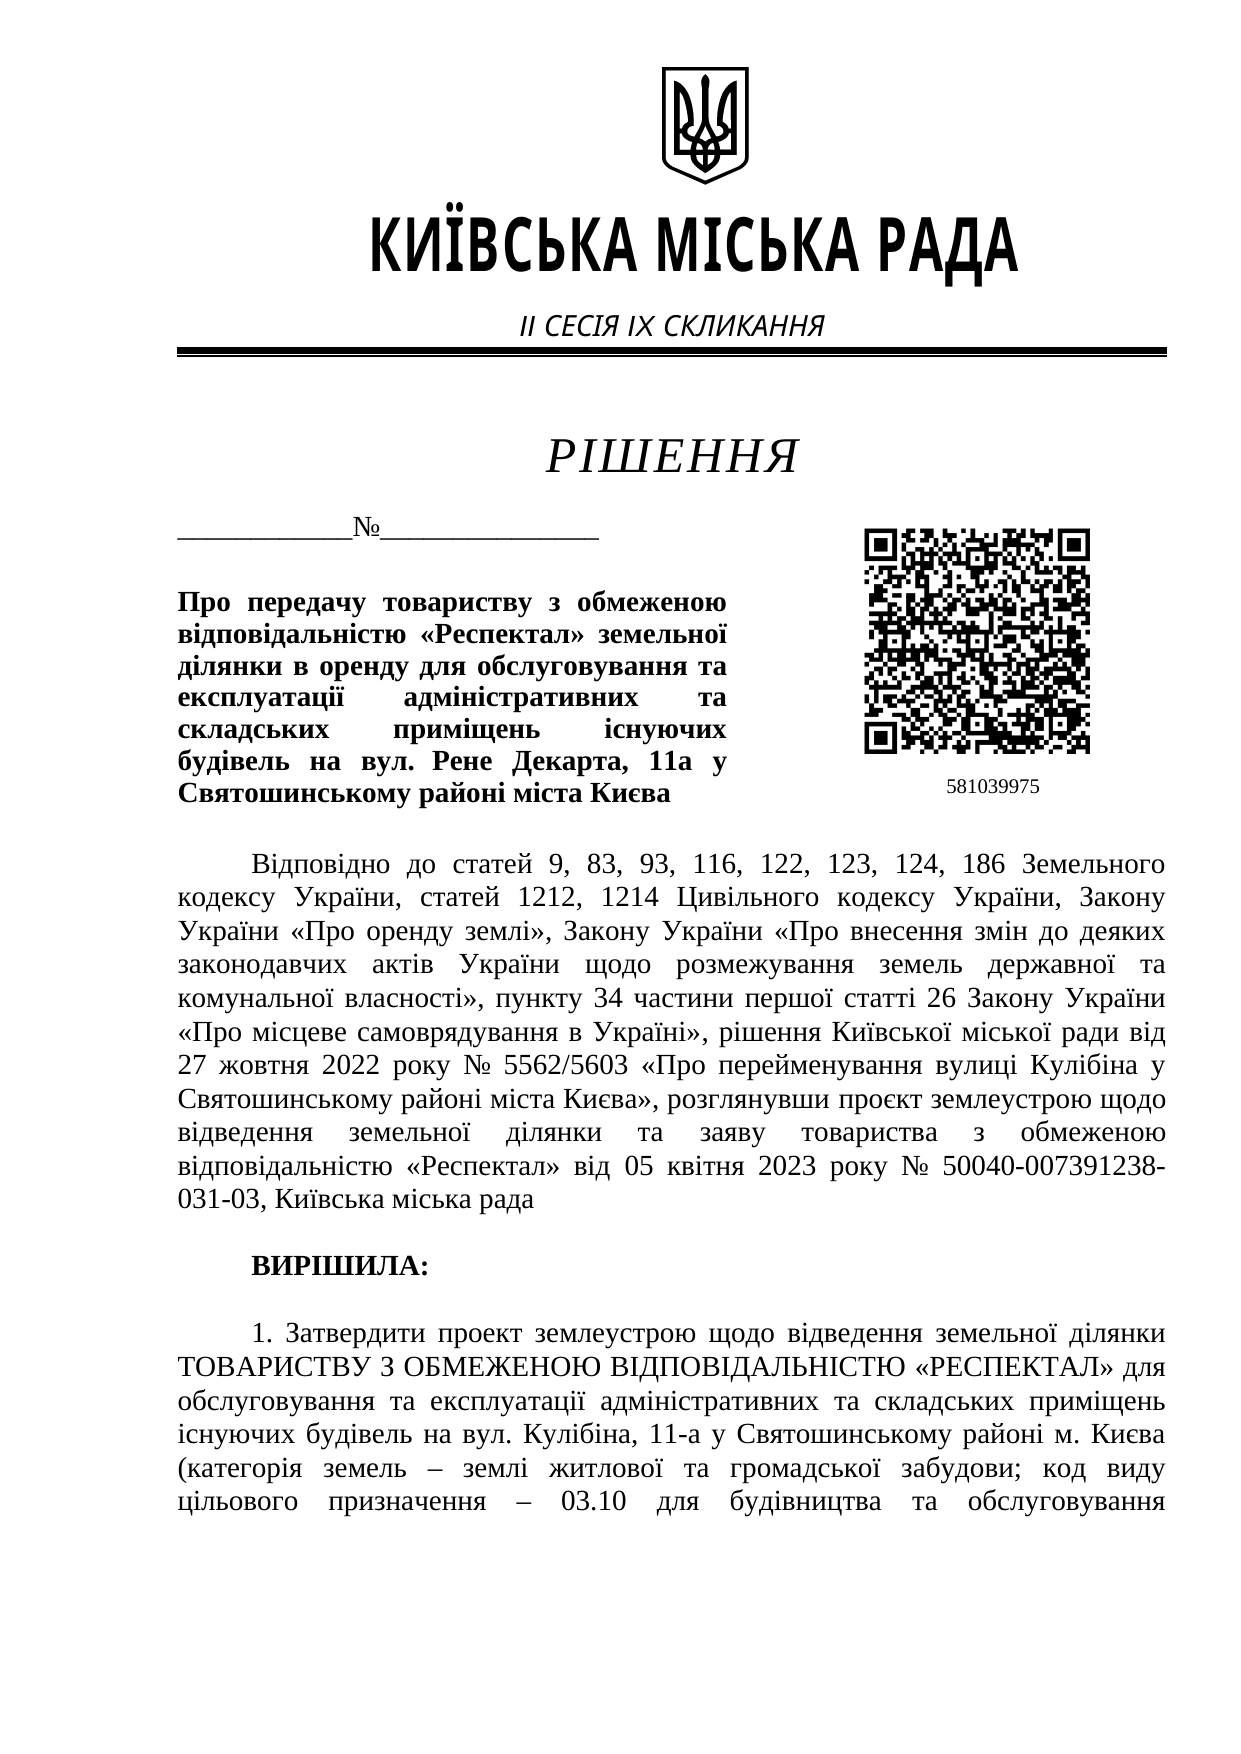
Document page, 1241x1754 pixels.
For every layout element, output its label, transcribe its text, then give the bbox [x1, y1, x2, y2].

table_header Про передачу товариству з обмеженою відповідальністю «Респектал» земельної ділянки в оренду для обслуговування та експлуатації адміністративних та складських приміщень існуючих будівель на вул. Рене Декарта, 11а у Святошинському районі міста Києва [166, 586, 738, 846]
picture [660, 67, 751, 186]
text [177, 1316, 1167, 1517]
text КИЇВСЬКА МІСЬКА РАДА [222, 191, 1167, 293]
text ВИРІШИЛА: [177, 1248, 1167, 1282]
subtitle II сесія IX скликання [177, 306, 1167, 347]
text ____________№_______________ [177, 509, 1167, 542]
text Відповідно до статей 9, 83, 93, 116, 122, 123, 124, 186 Земельного кодексу України, статей 1212, 1214 Цивільного кодексу України, Закону України «Про оренду землі», Закону України «Про внесення змін до деяких законодавчих актів України щодо розмежування земель державної та комунальної власності», пункту 34 частини першої статті 26 Закону України «Про місцеве самоврядування в Україні», рішення Київської міської ради від 27 жовтня 2022 року № 5562/5603 «Про перейменування вулиці Кулібіна у Святошинському районі міста Києва», розглянувши проєкт землеустрою щодо відведення земельної ділянки та заяву товариства з обмеженою відповідальністю «Респектал» від 05 квітня 2023 року № 50040-007391238-031-03, Київська міська рада [177, 846, 1167, 1215]
subtitle РІШЕННЯ [177, 426, 1167, 483]
picture [846, 511, 1108, 772]
